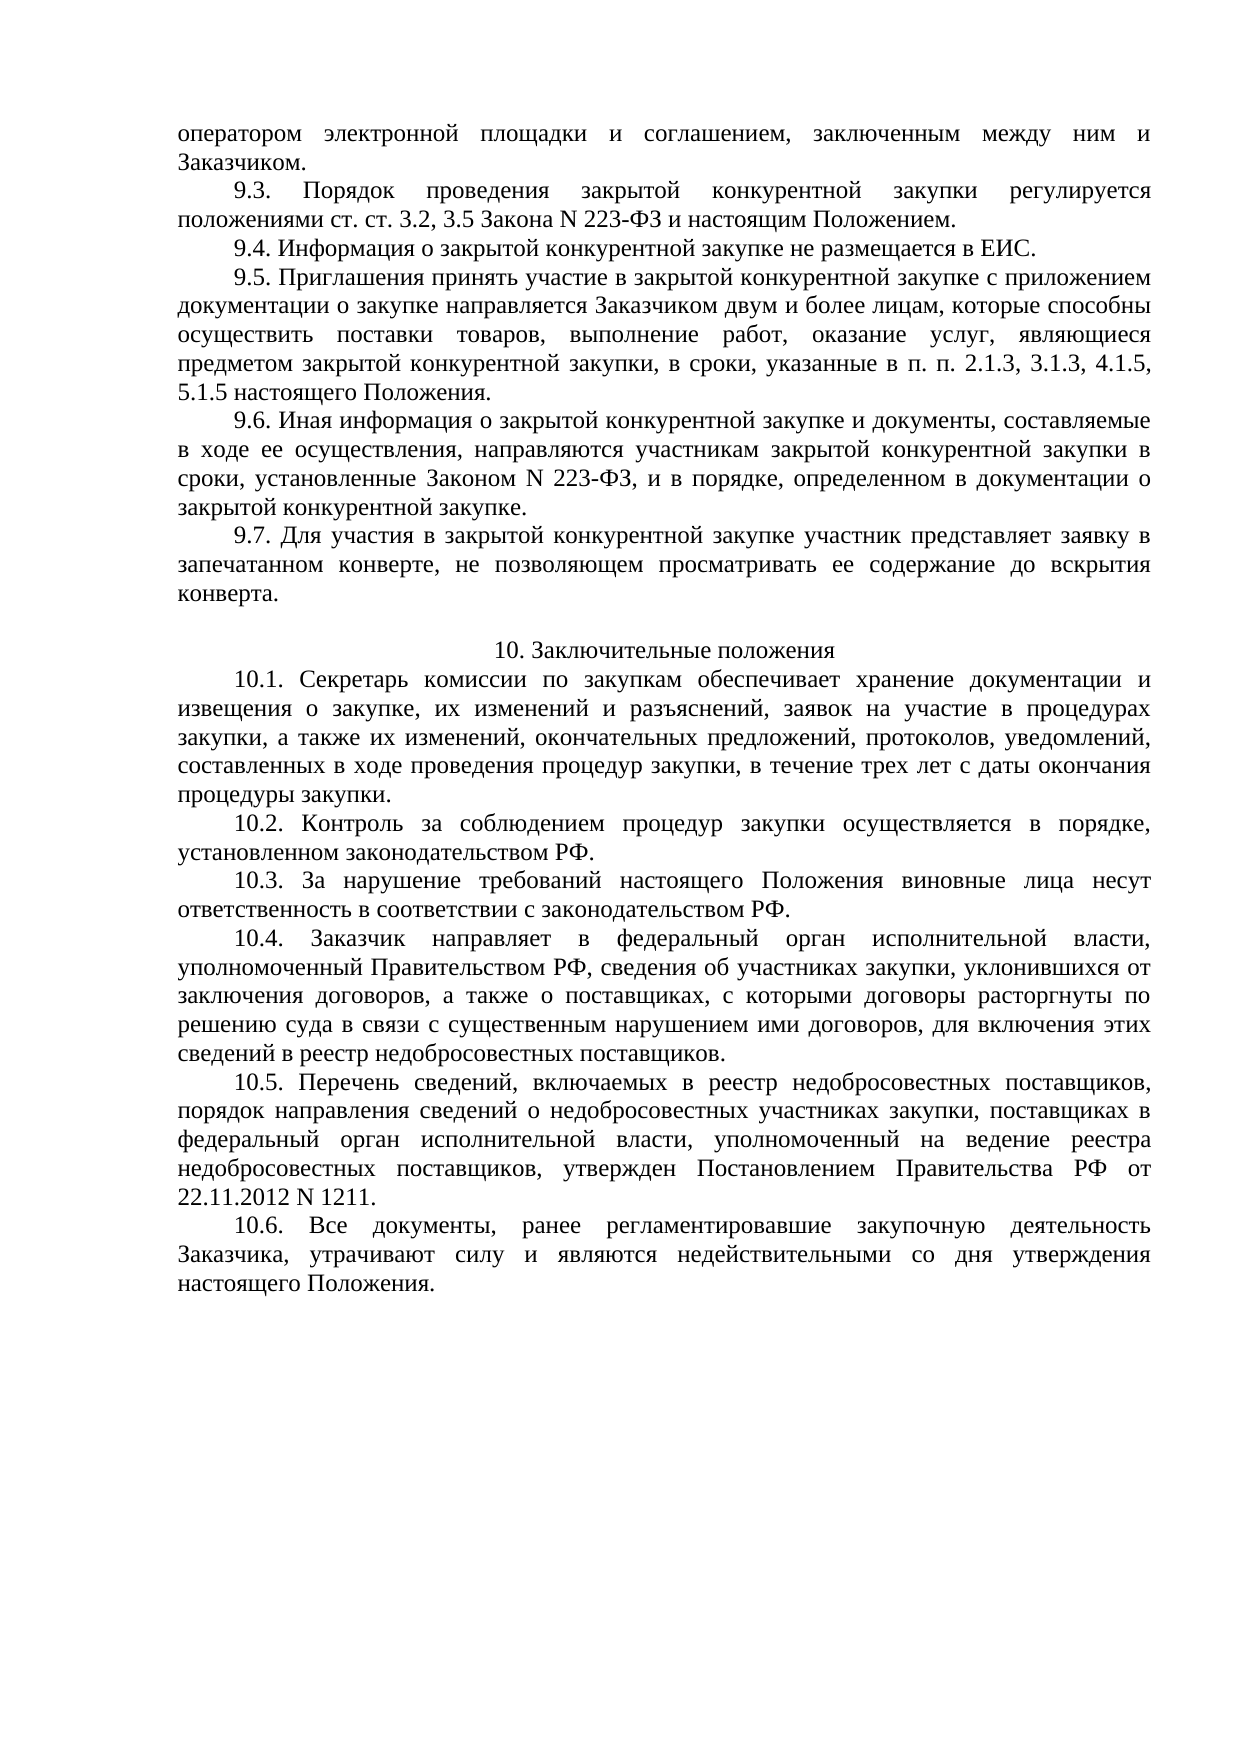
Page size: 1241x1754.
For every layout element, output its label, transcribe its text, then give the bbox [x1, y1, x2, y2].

text 9.5. Приглашения принять участие в закрытой конкурентной закупке с приложением документации о закупке направляется Заказчиком двум и более лицам, которые способны осуществить поставки товаров, выполнение работ, оказание услуг, являющиеся предметом закрытой конкурентной закупки, в сроки, указанные в п. п. 2.1.3, 3.1.3, 4.1.5, 5.1.5 настоящего Положения. [177, 262, 1152, 406]
text 10.2. Контроль за соблюдением процедур закупки осуществляется в порядке, установленном законодательством РФ. [177, 808, 1152, 866]
text 10.5. Перечень сведений, включаемых в реестр недобросовестных поставщиков, порядок направления сведений о недобросовестных участниках закупки, поставщиках в федеральный орган исполнительной власти, уполномоченный на ведение реестра недобросовестных поставщиков, утвержден Постановлением Правительства РФ от 22.11.2012 N 1211. [177, 1067, 1152, 1211]
text 10.6. Все документы, ранее регламентировавшие закупочную деятельность Заказчика, утрачивают силу и являются недействительными со дня утверждения настоящего Положения. [177, 1211, 1152, 1297]
text 10.4. Заказчик направляет в федеральный орган исполнительной власти, уполномоченный Правительством РФ, сведения об участниках закупки, уклонившихся от заключения договоров, а также о поставщиках, с которыми договоры расторгнуты по решению суда в связи с существенным нарушением ими договоров, для включения этих сведений в реестр недобросовестных поставщиков. [177, 923, 1152, 1067]
text 10.3. За нарушение требований настоящего Положения виновные лица несут ответственность в соответствии с законодательством РФ. [177, 866, 1152, 923]
text 9.4. Информация о закрытой конкурентной закупке не размещается в ЕИС. [177, 233, 1152, 262]
text 9.7. Для участия в закрытой конкурентной закупке участник представляет заявку в запечатанном конверте, не позволяющем просматривать ее содержание до вскрытия конверта. [177, 521, 1152, 607]
text 10.1. Секретарь комиссии по закупкам обеспечивает хранение документации и извещения о закупке, их изменений и разъяснений, заявок на участие в процедурах закупки, а также их изменений, окончательных предложений, протоколов, уведомлений, составленных в ходе проведения процедур закупки, в течение трех лет с даты окончания процедуры закупки. [177, 664, 1152, 808]
text 9.6. Иная информация о закрытой конкурентной закупке и документы, составляемые в ходе ее осуществления, направляются участникам закрытой конкурентной закупки в сроки, установленные Законом N 223-ФЗ, и в порядке, определенном в документации о закрытой конкурентной закупке. [177, 406, 1152, 521]
text 10. Заключительные положения [177, 636, 1152, 664]
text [177, 118, 1152, 176]
text 9.3. Порядок проведения закрытой конкурентной закупки регулируется положениями ст. ст. 3.2, 3.5 Закона N 223-ФЗ и настоящим Положением. [177, 176, 1152, 233]
